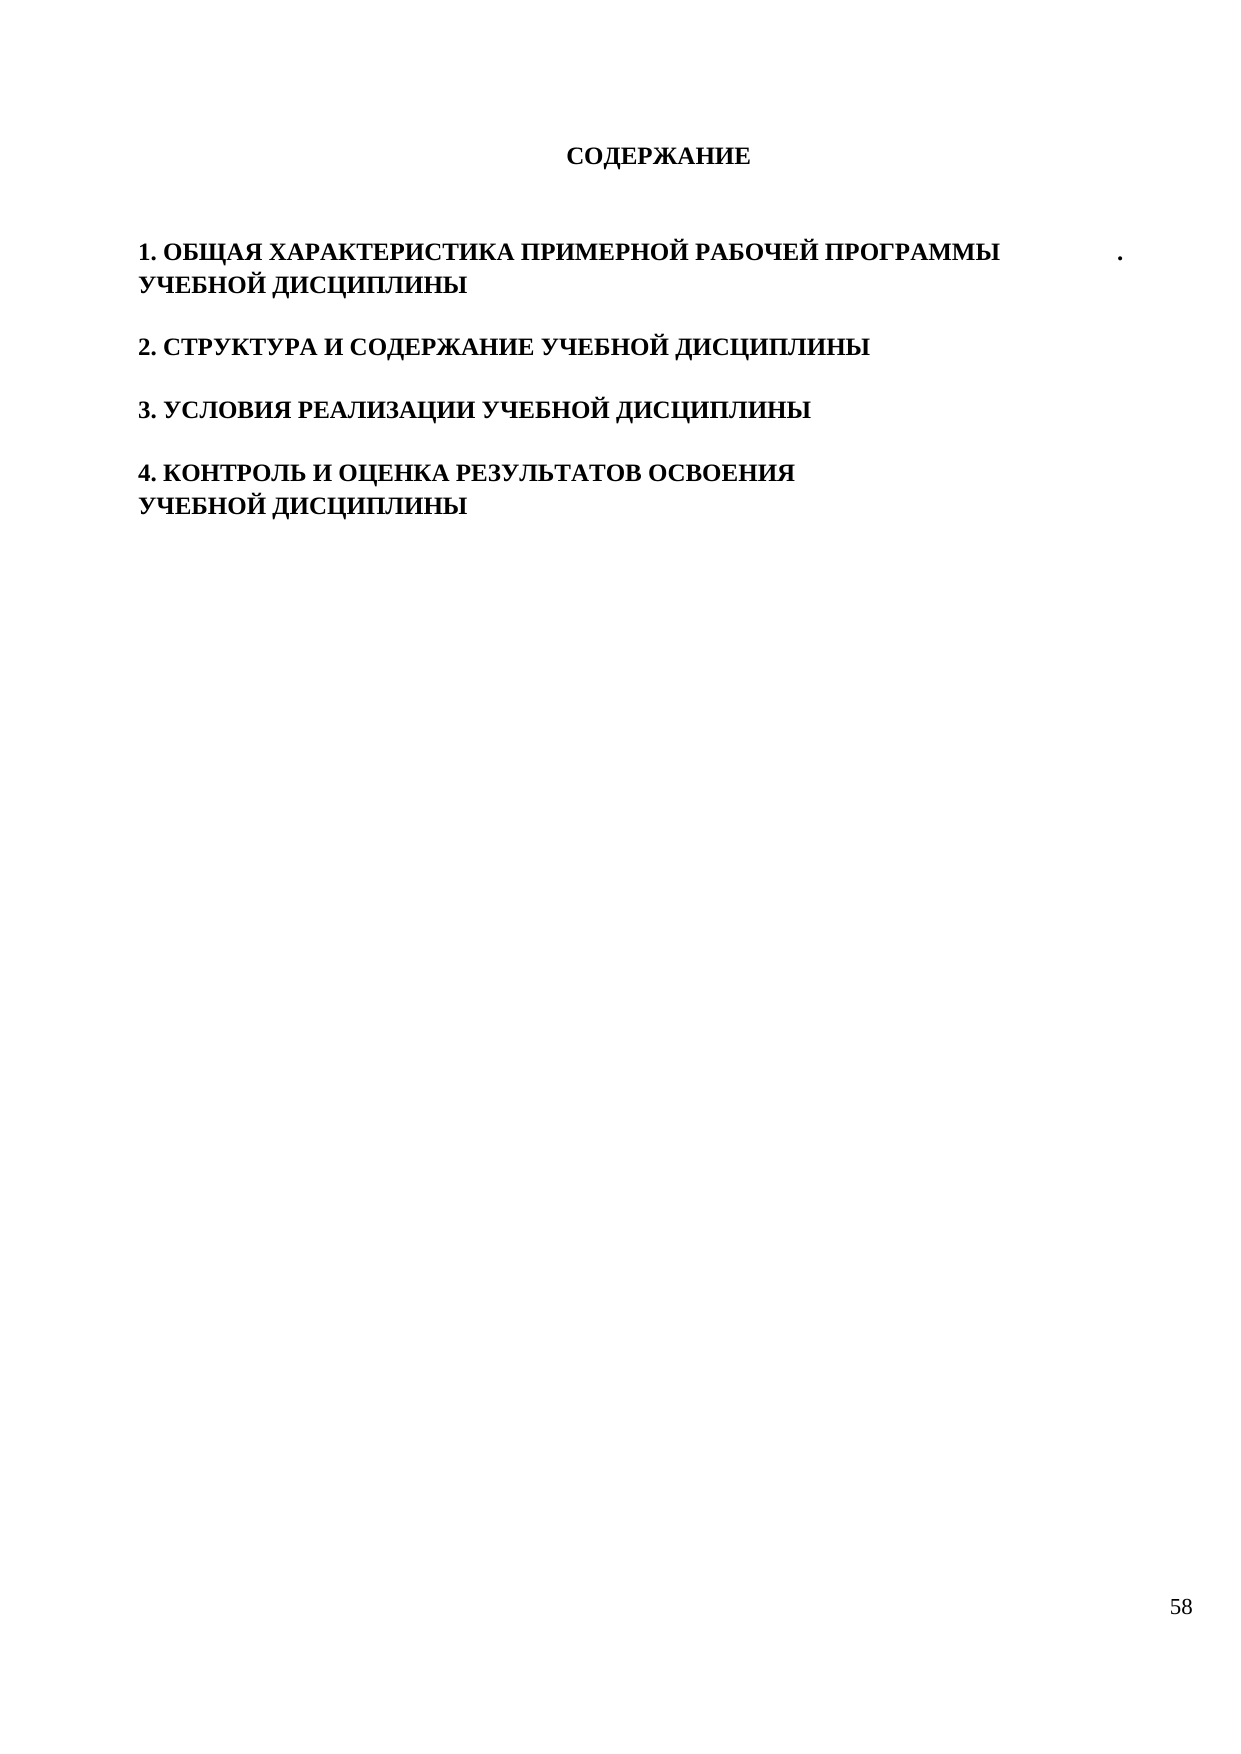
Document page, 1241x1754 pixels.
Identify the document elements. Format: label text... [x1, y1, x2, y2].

table_header . [1023, 207, 1124, 302]
table_header 1. ОБЩАЯ ХАРАКТЕРИСТИКА ПРИМЕРНОЙ РАБОЧЕЙ ПРОГРАММЫ УЧЕБНОЙ ДИСЦИПЛИНЫ [138, 207, 1023, 302]
table_cell 4. КОНТРОЛЬ И ОЦЕНКА РЕЗУЛЬТАТОВ ОСВОЕНИЯ УЧЕБНОЙ ДИСЦИПЛИНЫ [138, 428, 1124, 524]
text СОДЕРЖАНИЕ [125, 141, 1192, 169]
table_cell 2. СТРУКТУРА И СОДЕРЖАНИЕ УЧЕБНОЙ ДИСЦИПЛИНЫ 3. УСЛОВИЯ РЕАЛИЗАЦИИ УЧЕБНОЙ ДИСЦИПЛИНЫ [138, 303, 1124, 428]
